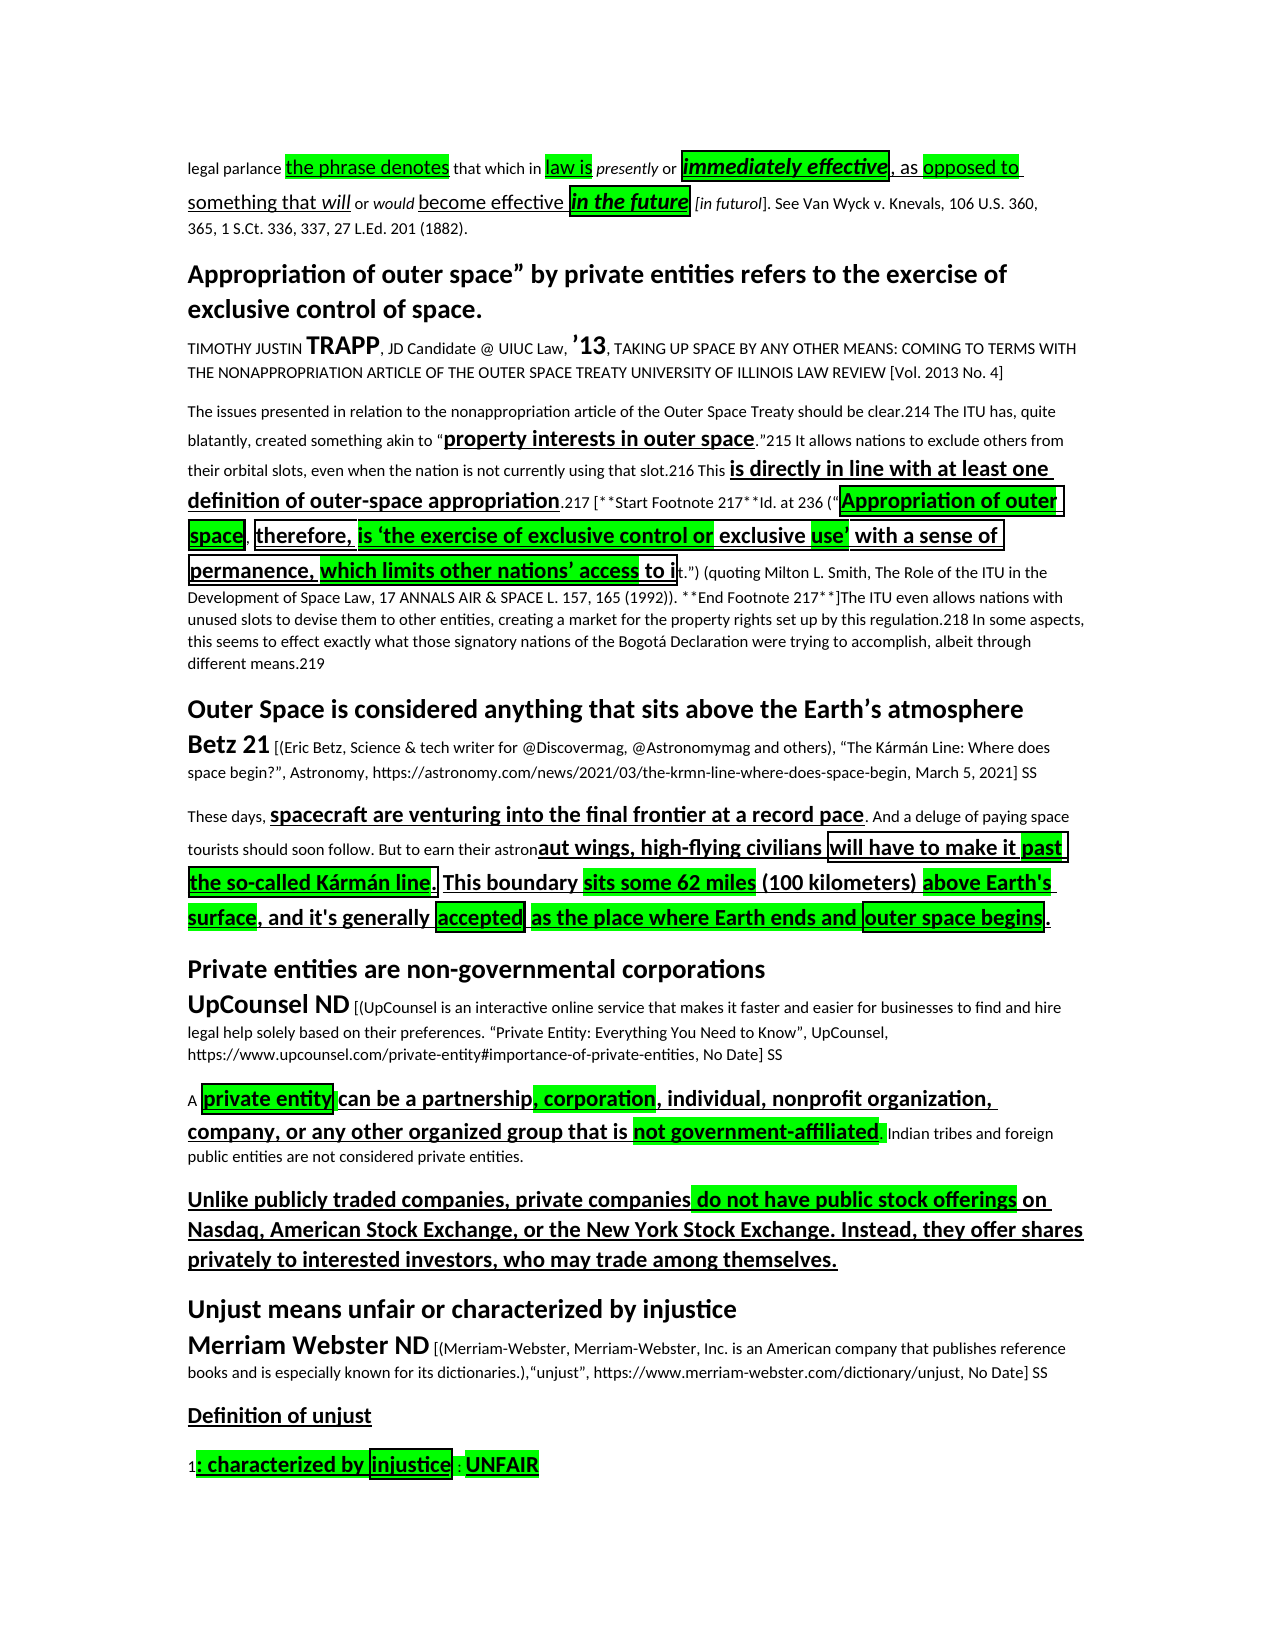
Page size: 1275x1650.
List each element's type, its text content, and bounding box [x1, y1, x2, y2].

text The issues presented in relation to the nonappropriation article of the Outer Space Treaty should be clear.214 The ITU has, quite blatantly, created something akin to “property interests in outer space.”215 It allows nations to exclude others from their orbital slots, even when the nation is not currently using that slot.216 This is directly in line with at least one definition of outer-space appropriation.217 [**Start Footnote 217**Id. at 236 (“Appropriation of outer space, therefore, is ‘the exercise of exclusive control or exclusive use’ with a sense of permanence, which limits other nations’ access to it.”) (quoting Milton L. Smith, The Role of the ITU in the Development of Space Law, 17 ANNALS AIR & SPACE L. 157, 165 (1992)). **End Footnote 217**]The ITU even allows nations with unused slots to devise them to other entities, creating a market for the property rights set up by this regulation.218 In some aspects, this seems to effect exactly what those signatory nations of the Bogotá Declaration were trying to accomplish, albeit through different means.219 [187, 401, 1087, 674]
subtitle Appropriation of outer space” by private entities refers to the exercise of exclusive control of space. [187, 257, 1087, 326]
text Definition of unjust [187, 1401, 1087, 1429]
text UpCounsel ND [(UpCounsel is an interactive online service that makes it faster and easier for businesses to find and hire legal help solely based on their preferences. “Private Entity: Everything You Need to Know”, UpCounsel, https://www.upcounsel.com/private-entity#importance-of-private-entities, No Date] SS [187, 987, 1087, 1064]
text Merriam Webster ND [(Merriam-Webster, Merriam-Webster, Inc. is an American company that publishes reference books and is especially known for its dictionaries.),“unjust”, https://www.merriam-webster.com/dictionary/unjust, No Date] SS [187, 1328, 1087, 1383]
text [187, 150, 1057, 239]
text A private entity can be a partnership, corporation, individual, nonprofit organization, company, or any other organized group that is not government-affiliated. Indian tribes and foreign public entities are not considered private entities. [187, 1082, 1087, 1167]
text Betz 21 [(Eric Betz, Science & tech writer for @Discovermag, @Astronomymag and others), “The Kármán Line: Where does space begin?”, Astronomy, https://astronomy.com/news/2021/03/the-krmn-line-where-does-space-begin, March 5, 2021] SS [187, 727, 1087, 782]
text 1: characterized by injustice : UNFAIR [453, 1448, 1087, 1480]
subtitle Unjust means unfair or characterized by injustice [187, 1292, 1087, 1325]
text TIMOTHY JUSTIN TRAPP, JD Candidate @ UIUC Law, ’13, TAKING UP SPACE BY ANY OTHER MEANS: COMING TO TERMS WITH THE NONAPPROPRIATION ARTICLE OF THE OUTER SPACE TREATY UNIVERSITY OF ILLINOIS LAW REVIEW [Vol. 2013 No. 4] [187, 328, 1087, 383]
text 1: characterized by injustice : UNFAIR [187, 1448, 369, 1480]
subtitle Private entities are non-governmental corporations [187, 952, 1087, 985]
subtitle Outer Space is considered anything that sits above the Earth’s atmosphere [187, 692, 1087, 725]
text Unlike publicly traded companies, private companies do not have public stock offerings on Nasdaq, American Stock Exchange, or the New York Stock Exchange. Instead, they offer shares privately to interested investors, who may trade among themselves. [187, 1185, 1087, 1273]
text These days, spacecraft are venturing into the final frontier at a record pace. And a deluge of paying space tourists should soon follow. But to earn their astronaut wings, high-flying civilians will have to make it past the so-called Kármán line. This boundary sits some 62 miles (100 kilometers) above Earth's surface, and it's generally accepted as the place where Earth ends and outer space begins. [187, 801, 1087, 933]
